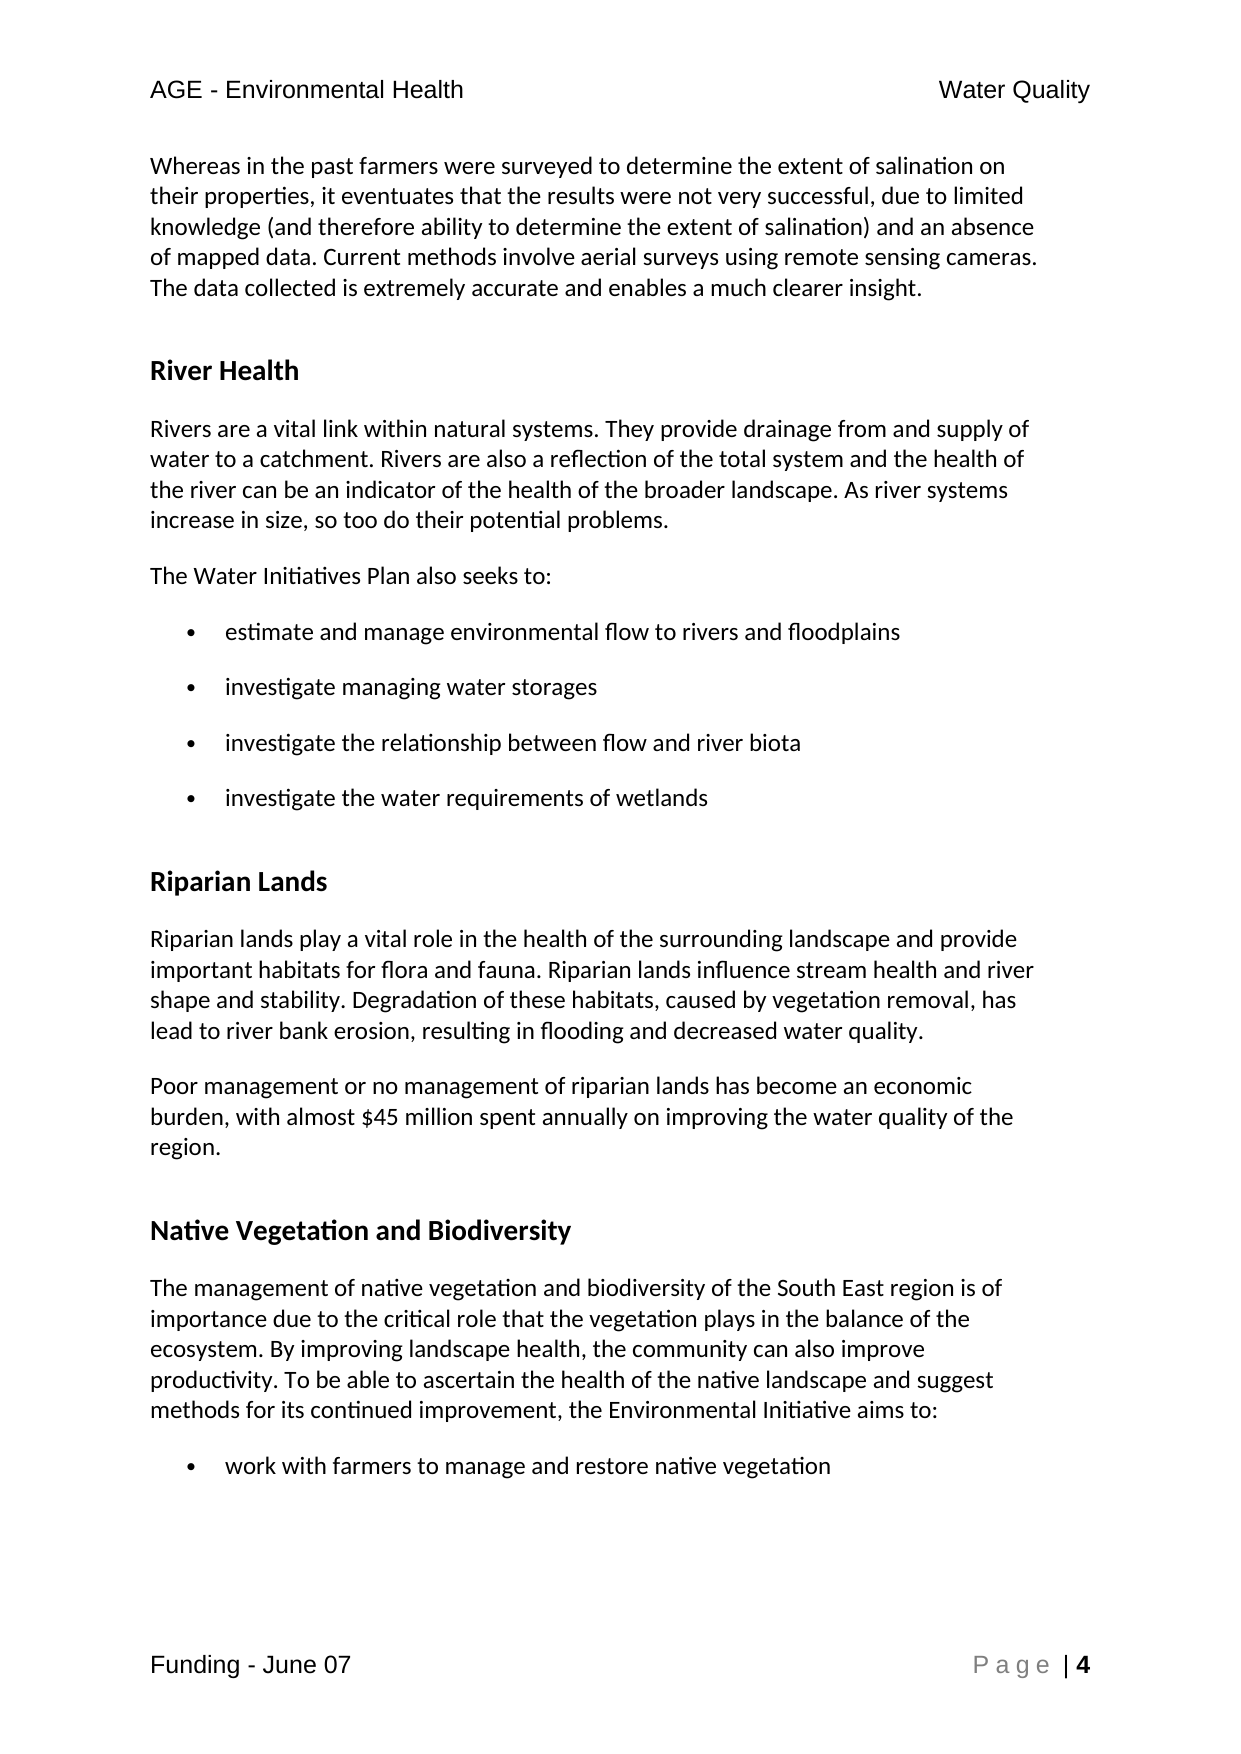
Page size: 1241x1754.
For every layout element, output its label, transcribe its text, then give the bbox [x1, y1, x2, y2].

list investigate managing water storages [187, 671, 1051, 702]
text The management of native vegetation and biodiversity of the South East region is of importance due to the critical role that the vegetation plays in the balance of the ecosystem. By improving landscape health, the community can also improve productivity. To be able to ascertain the health of the native landscape and suggest methods for its continued improvement, the Environmental Initiative aims to: [150, 1273, 1051, 1425]
list investigate the water requirements of wetlands [187, 782, 1051, 813]
text Riparian lands play a vital role in the health of the surrounding landscape and provide important habitats for flora and fauna. Riparian lands influence stream health and river shape and stability. Degradation of these habitats, caused by vegetation removal, has lead to river bank erosion, resulting in flooding and decreased water quality. [150, 923, 1051, 1045]
text Poor management or no management of riparian lands has become an economic burden, with almost $45 million spent annually on improving the water quality of the region. [150, 1070, 1051, 1162]
text Whereas in the past farmers were surveyed to determine the extent of salination on their properties, it eventuates that the results were not very successful, due to limited knowledge (and therefore ability to determine the extent of salination) and an absence of mapped data. Current methods involve aerial surveys using remote sensing cameras. The data collected is extremely accurate and enables a much clearer insight. [150, 150, 1051, 302]
list work with farmers to manage and restore native vegetation [187, 1450, 1051, 1481]
text River Health [150, 352, 1051, 388]
text Native Vegetation and Biodiversity [150, 1212, 1051, 1248]
text Rivers are a vital link within natural systems. They provide drainage from and supply of water to a catchment. Rivers are also a reflection of the total system and the health of the river can be an indicator of the health of the broader landscape. As river systems increase in size, so too do their potential problems. [150, 413, 1051, 535]
list estimate and manage environmental flow to rivers and floodplains [187, 616, 1051, 646]
text The Water Initiatives Plan also seeks to: [150, 560, 1051, 591]
list investigate the relationship between flow and river biota [187, 727, 1051, 757]
text Riparian Lands [150, 863, 1051, 898]
